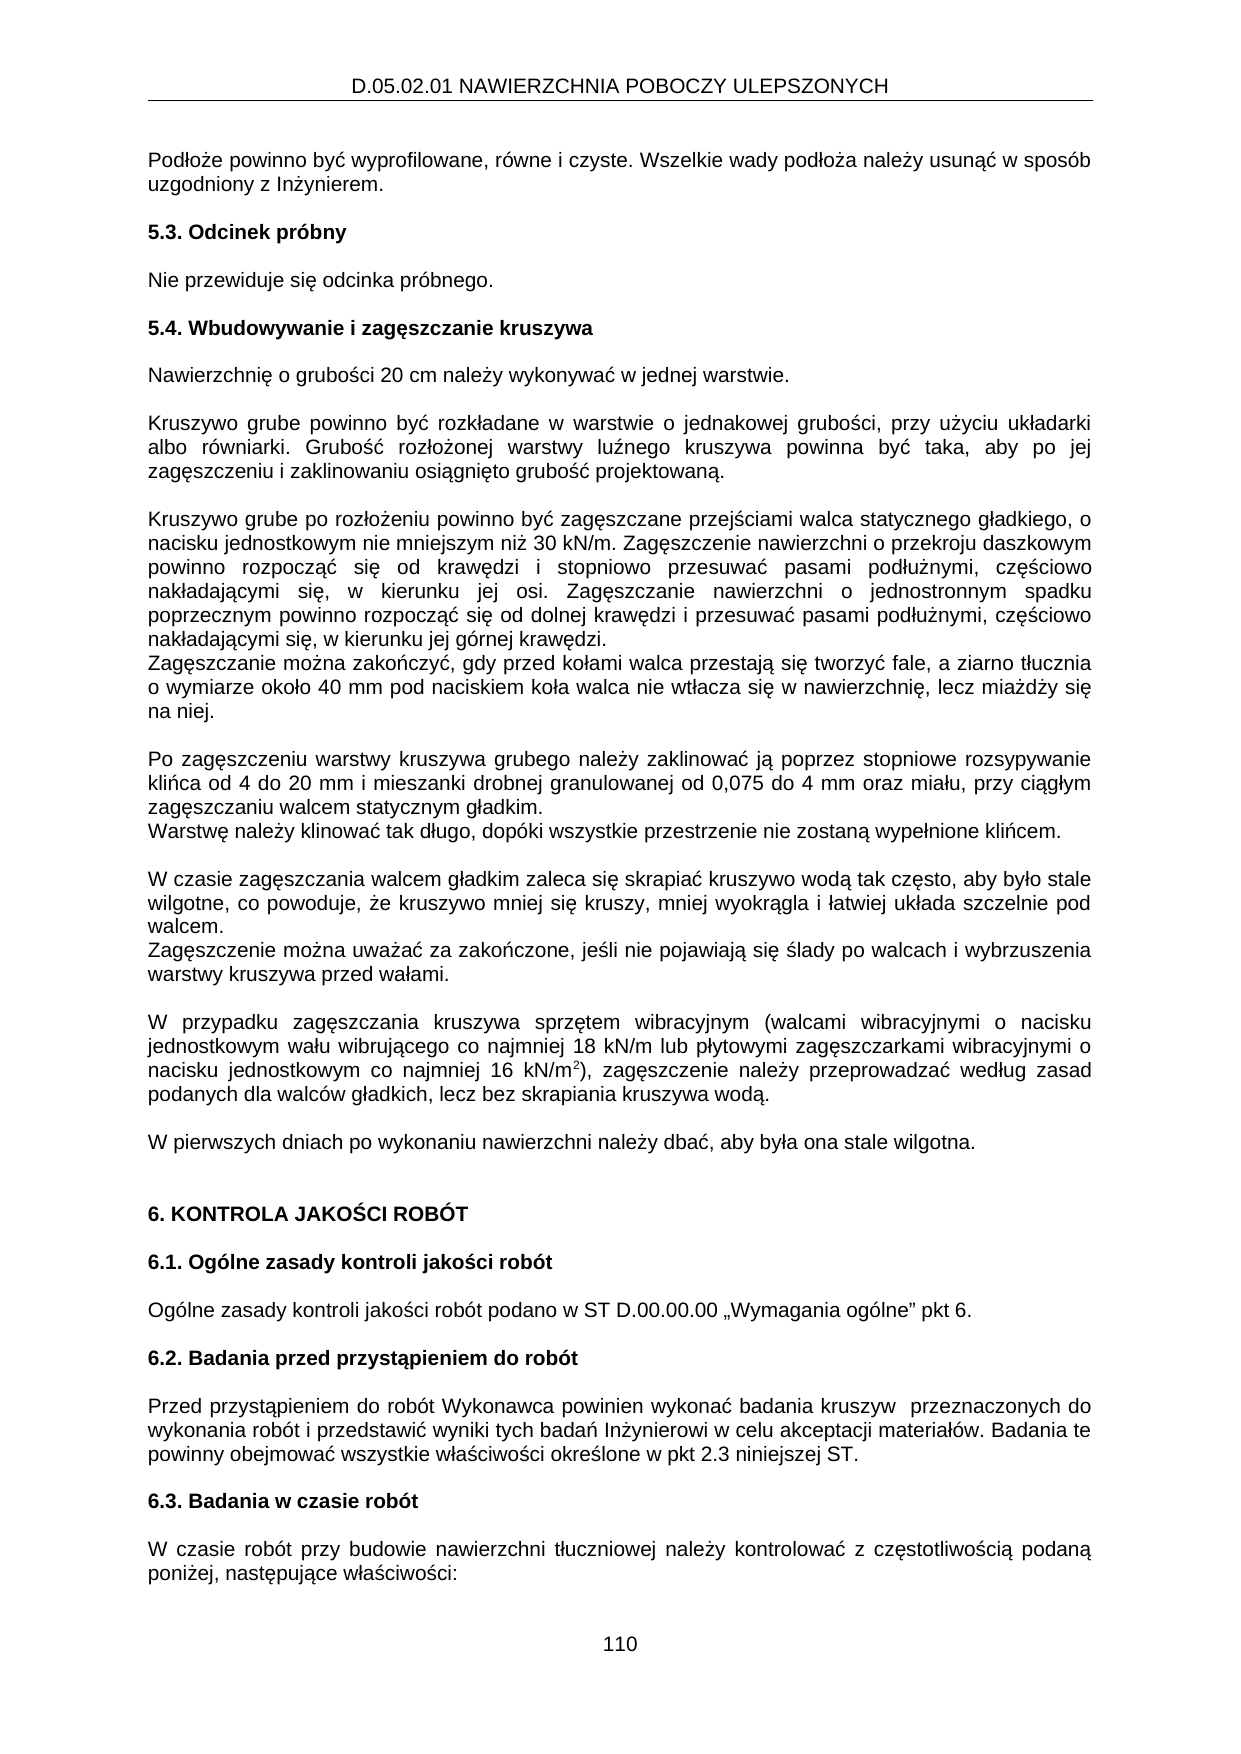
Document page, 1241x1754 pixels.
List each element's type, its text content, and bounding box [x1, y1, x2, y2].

text 6. KONTROLA JAKOŚCI ROBÓT [148, 1202, 1093, 1226]
text W czasie robót przy budowie nawierzchni tłuczniowej należy kontrolować z częstotliwością podaną poniżej, następujące właściwości: [148, 1537, 1093, 1585]
text 6.2. Badania przed przystąpieniem do robót [148, 1346, 1093, 1369]
text Przed przystąpieniem do robót Wykonawca powinien wykonać badania kruszyw przeznaczonych do wykonania robót i przedstawić wyniki tych badań Inżynierowi w celu akceptacji materiałów. Badania te powinny obejmować wszystkie właściwości określone w pkt 2.3 niniejszej ST. [148, 1393, 1093, 1465]
text W przypadku zagęszczania kruszywa sprzętem wibracyjnym (walcami wibracyjnymi o nacisku jednostkowym wału wibrującego co najmniej 18 kN/m lub płytowymi zagęszczarkami wibracyjnymi o nacisku jednostkowym co najmniej 16 kN/m2), zagęszczenie należy przeprowadzać według zasad podanych dla walców gładkich, lecz bez skrapiania kruszywa wodą. [148, 1010, 1093, 1106]
text Po zagęszczeniu warstwy kruszywa grubego należy zaklinować ją poprzez stopniowe rozsypywanie klińca od 4 do 20 mm i mieszanki drobnej granulowanej od 0,075 do 4 mm oraz miału, przy ciągłym zagęszczaniu walcem statycznym gładkim. [148, 747, 1093, 818]
text 6.3. Badania w czasie robót [148, 1489, 1093, 1513]
text 5.4. Wbudowywanie i zagęszczanie kruszywa [148, 315, 1093, 339]
text Nawierzchnię o grubości 20 cm należy wykonywać w jednej warstwie. [148, 363, 1093, 387]
text Warstwę należy klinować tak długo, dopóki wszystkie przestrzenie nie zostaną wypełnione klińcem. [148, 818, 1093, 842]
text 6.1. Ogólne zasady kontroli jakości robót [148, 1250, 1093, 1274]
text Nie przewiduje się odcinka próbnego. [148, 267, 1093, 291]
text Podłoże powinno być wyprofilowane, równe i czyste. Wszelkie wady podłoża należy usunąć w sposób uzgodniony z Inżynierem. [148, 148, 1093, 196]
text W czasie zagęszczania walcem gładkim zaleca się skrapiać kruszywo wodą tak często, aby było stale wilgotne, co powoduje, że kruszywo mniej się kruszy, mniej wyokrągla i łatwiej układa szczelnie pod walcem. [148, 866, 1093, 938]
text Ogólne zasady kontroli jakości robót podano w ST D.00.00.00 „Wymagania ogólne” pkt 6. [148, 1298, 1093, 1322]
text 5.3. Odcinek próbny [148, 219, 1093, 243]
text W pierwszych dniach po wykonaniu nawierzchni należy dbać, aby była ona stale wilgotna. [148, 1130, 1093, 1154]
text Kruszywo grube powinno być rozkładane w warstwie o jednakowej grubości, przy użyciu układarki albo równiarki. Grubość rozłożonej warstwy luźnego kruszywa powinna być taka, aby po jej zagęszczeniu i zaklinowaniu osiągnięto grubość projektowaną. [148, 411, 1093, 483]
text Zagęszczanie można zakończyć, gdy przed kołami walca przestają się tworzyć fale, a ziarno tłucznia o wymiarze około 40 mm pod naciskiem koła walca nie wtłacza się w nawierzchnię, lecz miażdży się na niej. [148, 651, 1093, 723]
text Kruszywo grube po rozłożeniu powinno być zagęszczane przejściami walca statycznego gładkiego, o nacisku jednostkowym nie mniejszym niż 30 kN/m. Zagęszczenie nawierzchni o przekroju daszkowym powinno rozpocząć się od krawędzi i stopniowo przesuwać pasami podłużnymi, częściowo nakładającymi się, w kierunku jej osi. Zagęszczanie nawierzchni o jednostronnym spadku poprzecznym powinno rozpocząć się od dolnej krawędzi i przesuwać pasami podłużnymi, częściowo nakładającymi się, w kierunku jej górnej krawędzi. [148, 507, 1093, 651]
text Zagęszczenie można uważać za zakończone, jeśli nie pojawiają się ślady po walcach i wybrzuszenia warstwy kruszywa przed wałami. [148, 938, 1093, 986]
